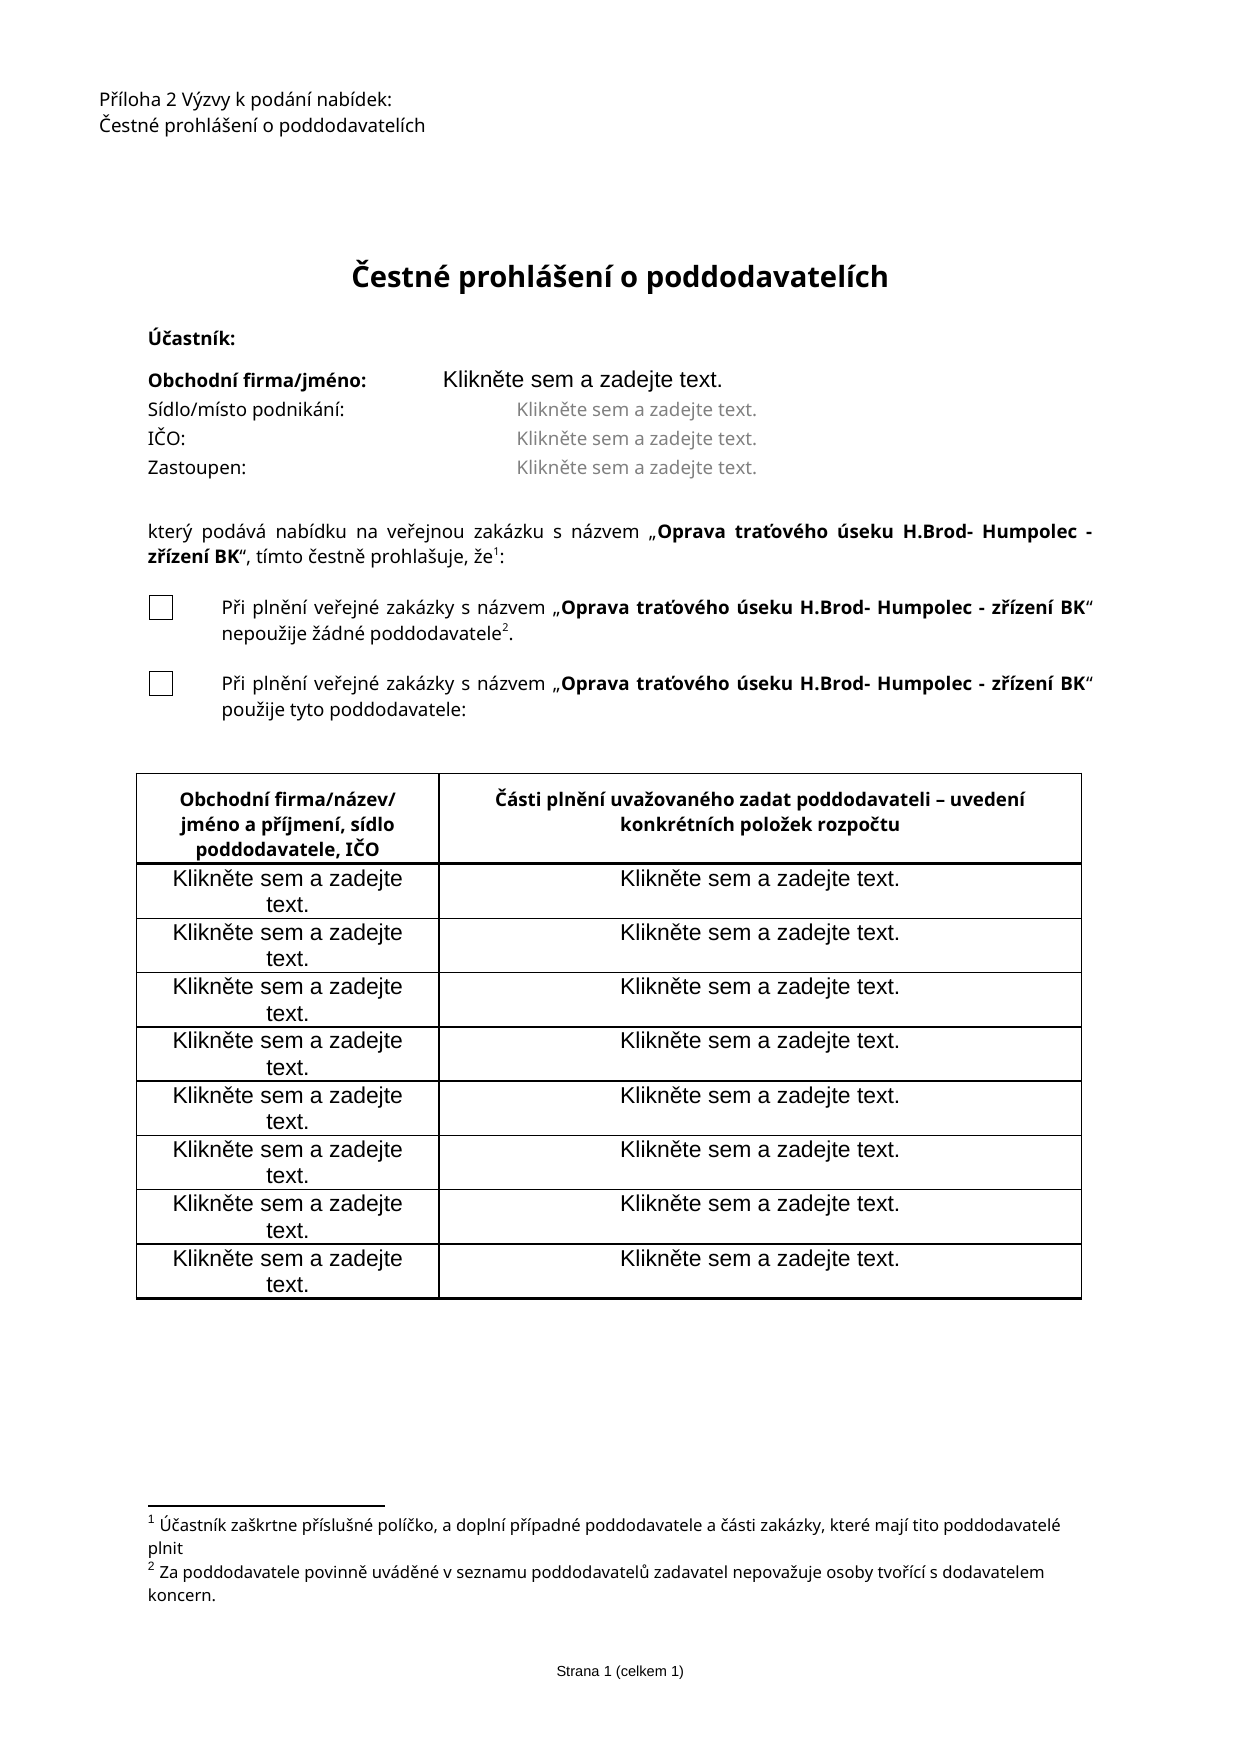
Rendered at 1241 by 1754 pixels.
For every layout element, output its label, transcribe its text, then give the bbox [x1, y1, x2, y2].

text Účastník: [148, 321, 1093, 352]
text Zastoupen: [148, 451, 1093, 480]
text Při plnění veřejné zakázky s názvem „Oprava traťového úseku H.Brod- Humpolec - zřízení BK“ použije tyto poddodavatele: [148, 670, 1093, 721]
text Obchodní firma/jméno: [148, 364, 1093, 393]
text který podává nabídku na veřejnou zakázku s názvem „Oprava traťového úseku H.Brod- Humpolec - zřízení BK“, tímto čestně prohlašuje, že: [148, 518, 1093, 569]
text IČO: [148, 422, 1093, 451]
text Sídlo/místo podnikání: [148, 393, 1093, 422]
text Při plnění veřejné zakázky s názvem „Oprava traťového úseku H.Brod- Humpolec - zřízení BK“ nepoužije žádné poddodavatele. [148, 594, 1093, 645]
table_header Části plnění uvažovaného zadat poddodavateli – uvedení konkrétních položek rozpočtu [440, 774, 1081, 862]
table_header Obchodní firma/název/ jméno a příjmení, sídlo poddodavatele, IČO [137, 774, 438, 862]
title Čestné prohlášení o poddodavatelích [148, 256, 1093, 296]
